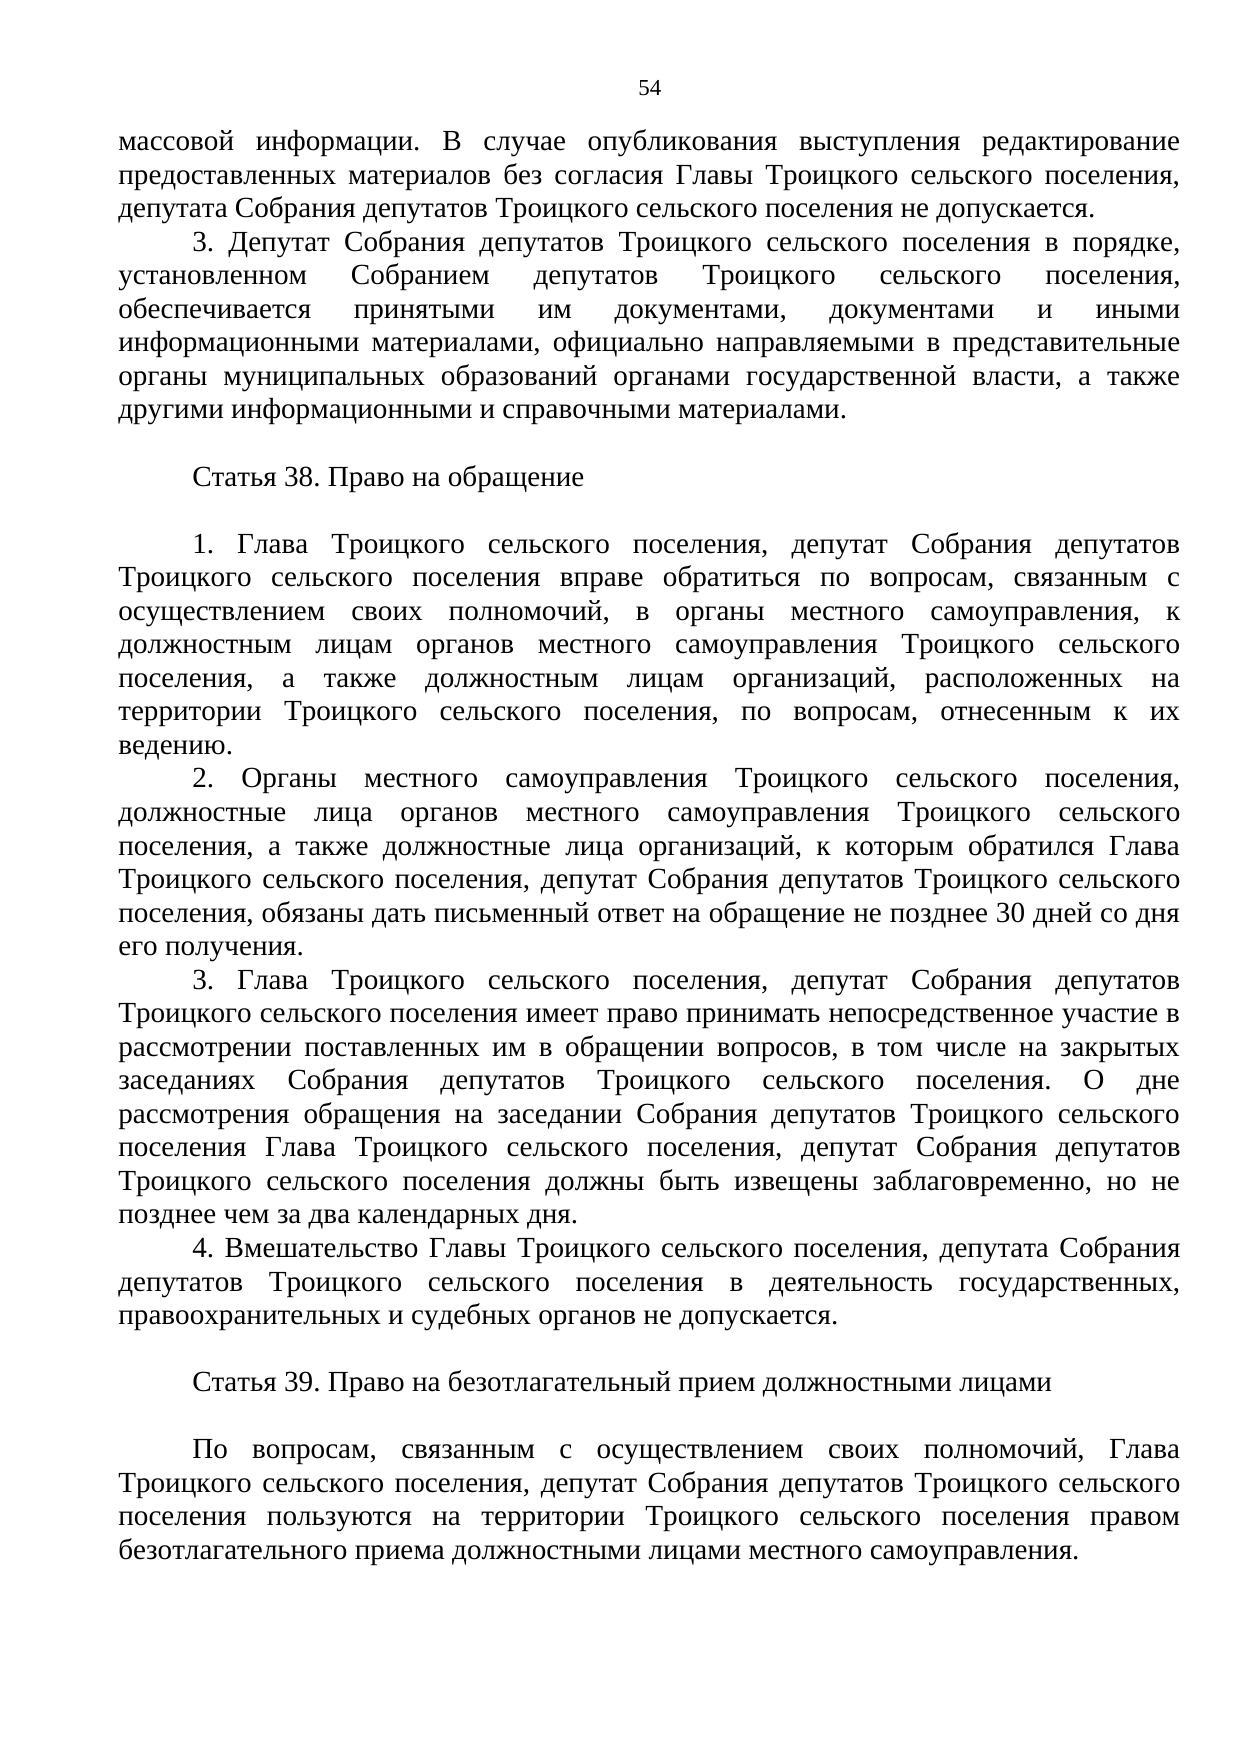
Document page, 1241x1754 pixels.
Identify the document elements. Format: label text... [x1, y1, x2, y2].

text 2. Органы местного самоуправления Троицкого сельского поселения, должностные лица органов местного самоуправления Троицкого сельского поселения, а также должностные лица организаций, к которым обратился Глава Троицкого сельского поселения, депутат Собрания депутатов Троицкого сельского поселения, обязаны дать письменный ответ на обращение не позднее 30 дней со дня его получения. [118, 761, 1181, 962]
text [118, 123, 1181, 224]
text По вопросам, связанным с осуществлением своих полномочий, Глава Троицкого сельского поселения, депутат Собрания депутатов Троицкого сельского поселения пользуются на территории Троицкого сельского поселения правом безотлагательного приема должностными лицами местного самоуправления. [118, 1431, 1181, 1566]
text 3. Глава Троицкого сельского поселения, депутат Собрания депутатов Троицкого сельского поселения имеет право принимать непосредственное участие в рассмотрении поставленных им в обращении вопросов, в том числе на закрытых заседаниях Собрания депутатов Троицкого сельского поселения. О дне рассмотрения обращения на заседании Собрания депутатов Троицкого сельского поселения Глава Троицкого сельского поселения, депутат Собрания депутатов Троицкого сельского поселения должны быть извещены заблаговременно, но не позднее чем за два календарных дня. [118, 962, 1181, 1230]
text 3. Депутат Собрания депутатов Троицкого сельского поселения в порядке, установленном Собранием депутатов Троицкого сельского поселения, обеспечивается принятыми им документами, документами и иными информационными материалами, официально направляемыми в представительные органы муниципальных образований органами государственной власти, а также другими информационными и справочными материалами. [118, 224, 1181, 425]
text 1. Глава Троицкого сельского поселения, депутат Собрания депутатов Троицкого сельского поселения вправе обратиться по вопросам, связанным с осуществлением своих полномочий, в органы местного самоуправления, к должностным лицам органов местного самоуправления Троицкого сельского поселения, а также должностным лицам организаций, расположенных на территории Троицкого сельского поселения, по вопросам, отнесенным к их ведению. [118, 526, 1181, 761]
text Статья 38. Право на обращение [118, 459, 1181, 492]
text Статья 39. Право на безотлагательный прием должностными лицами [118, 1364, 1181, 1398]
text 4. Вмешательство Главы Троицкого сельского поселения, депутата Собрания депутатов Троицкого сельского поселения в деятельность государственных, правоохранительных и судебных органов не допускается. [118, 1230, 1181, 1331]
